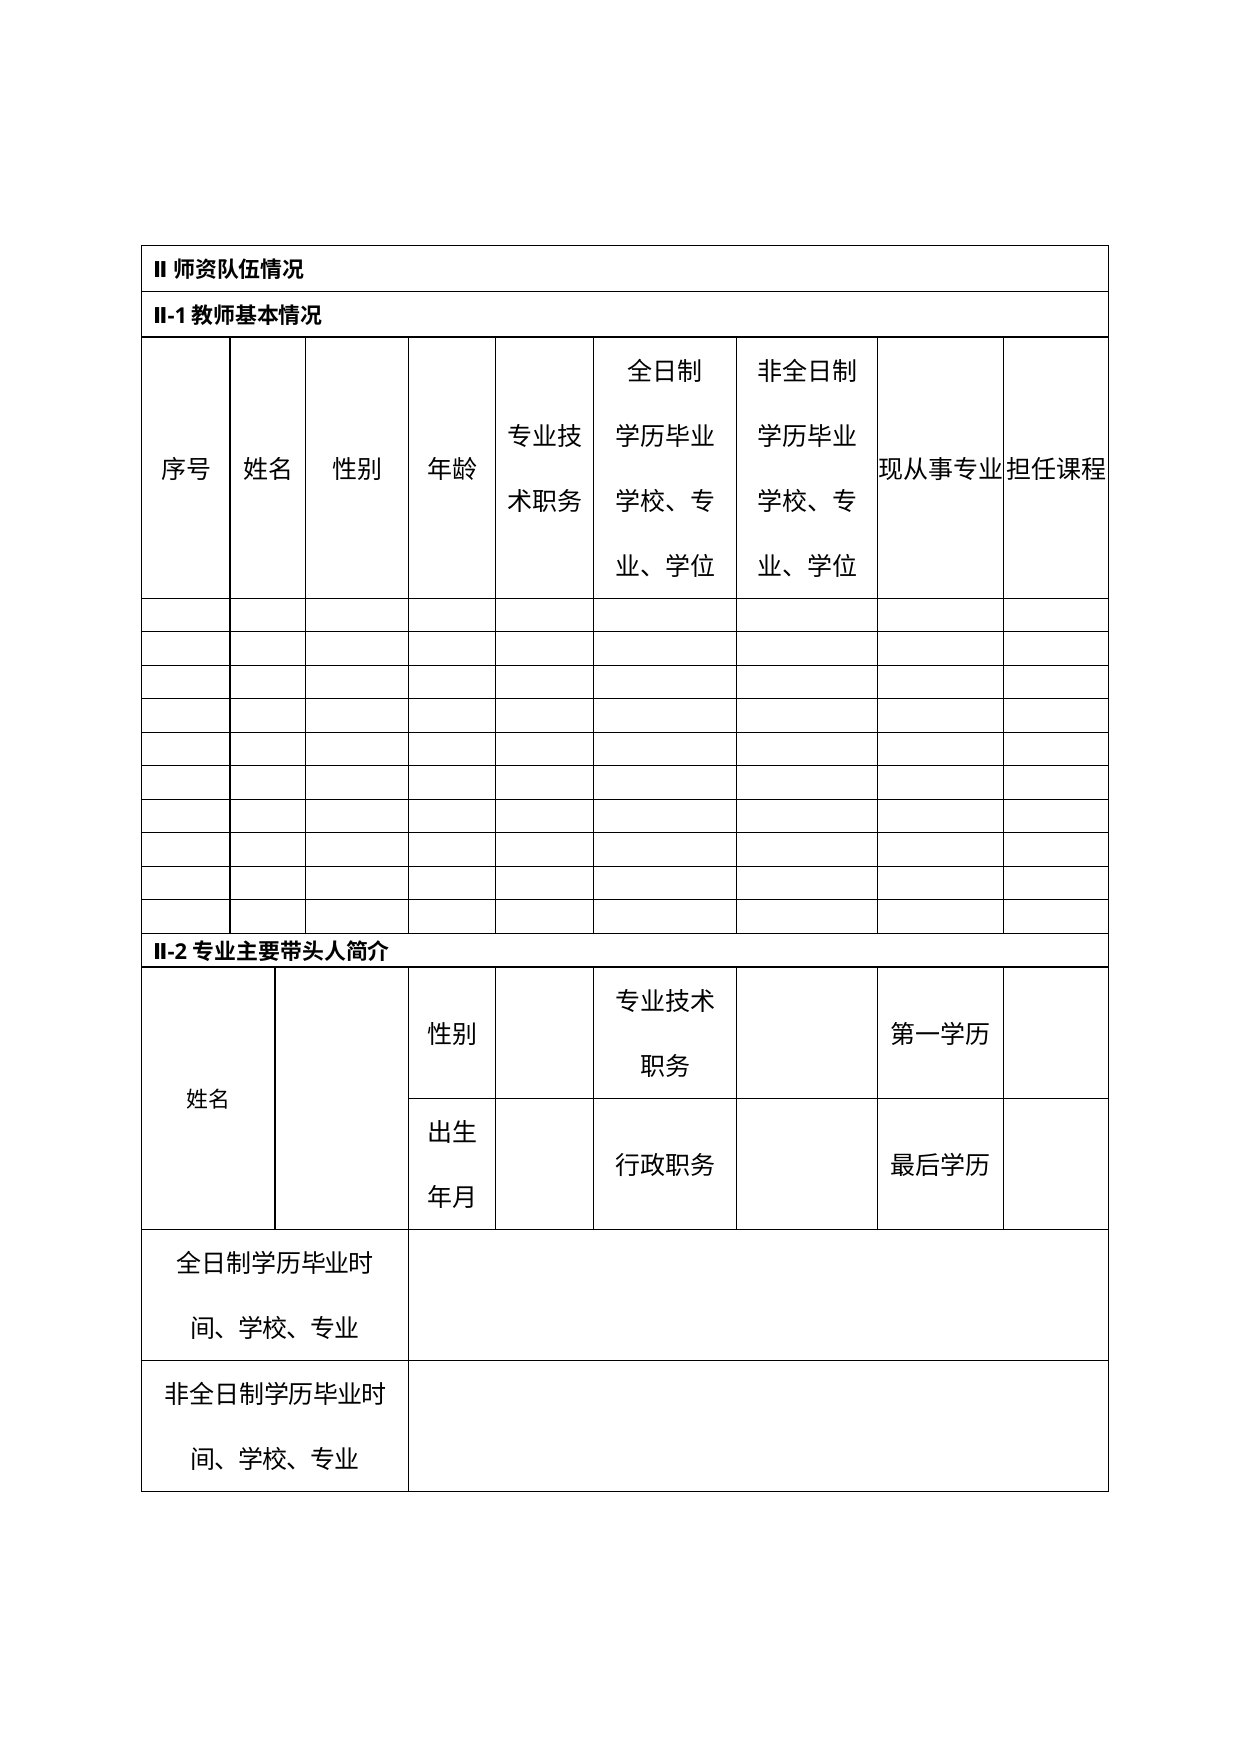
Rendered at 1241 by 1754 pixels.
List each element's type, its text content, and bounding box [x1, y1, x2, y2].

table_cell [496, 666, 593, 698]
table_cell [142, 800, 229, 832]
table_cell [276, 968, 408, 1228]
table_cell [737, 632, 877, 664]
table_cell [409, 733, 495, 765]
table_cell [1004, 800, 1108, 832]
table_cell 性别 [409, 968, 495, 1097]
table_cell [737, 1099, 877, 1228]
table_cell [306, 867, 408, 899]
table_cell [594, 833, 736, 866]
table_cell [1004, 867, 1108, 899]
table_cell [878, 800, 1003, 832]
table_cell [878, 699, 1003, 732]
table_cell [142, 599, 229, 631]
table_cell [594, 599, 736, 631]
table_cell [496, 1099, 593, 1228]
table_cell [409, 867, 495, 899]
table_cell 第一学历 [878, 968, 1003, 1097]
table_header Ⅱ 师资队伍情况 [142, 246, 1108, 291]
table_cell [496, 599, 593, 631]
table_cell [878, 599, 1003, 631]
table_cell 性别 [306, 338, 408, 597]
table_cell [306, 800, 408, 832]
table_cell [737, 733, 877, 765]
table_cell [496, 833, 593, 866]
table_cell 担任课程 [1004, 338, 1108, 597]
table_cell [142, 733, 229, 765]
table_cell [1004, 900, 1108, 933]
table_cell [1004, 599, 1108, 631]
table_cell [496, 968, 593, 1097]
table_cell 姓名 [142, 968, 274, 1228]
table_cell [1004, 699, 1108, 732]
table_cell [306, 632, 408, 664]
table_cell [594, 800, 736, 832]
table_cell [1004, 666, 1108, 698]
table_cell 序号 [142, 338, 229, 597]
table_cell [737, 766, 877, 799]
table_cell [496, 800, 593, 832]
table_cell 年龄 [409, 338, 495, 597]
table_cell [409, 1230, 1108, 1359]
table_cell [231, 900, 305, 933]
table_cell [231, 666, 305, 698]
table_cell [409, 900, 495, 933]
table_cell [496, 867, 593, 899]
table_cell [878, 632, 1003, 664]
table_cell [594, 766, 736, 799]
table_cell [594, 699, 736, 732]
table_cell [231, 867, 305, 899]
table_cell [737, 900, 877, 933]
table_cell 非全日制学历毕业学校、专业、学位 [737, 338, 877, 597]
table_cell [306, 900, 408, 933]
table_cell [142, 833, 229, 866]
table_cell [142, 632, 229, 664]
table_cell [737, 666, 877, 698]
table_cell [142, 900, 229, 933]
table_cell [306, 699, 408, 732]
table_cell [409, 632, 495, 664]
table_cell [594, 666, 736, 698]
table_cell 姓名 [231, 338, 305, 597]
table_cell [496, 733, 593, 765]
table_cell [878, 900, 1003, 933]
table_cell [409, 599, 495, 631]
table_cell [594, 632, 736, 664]
table_cell [409, 800, 495, 832]
table_cell [594, 900, 736, 933]
table_cell [594, 867, 736, 899]
table_cell [878, 666, 1003, 698]
table_cell [409, 699, 495, 732]
table_cell [231, 632, 305, 664]
table_cell 出生年月 [409, 1099, 495, 1228]
table_cell [231, 599, 305, 631]
table_cell [737, 968, 877, 1097]
table_cell Ⅱ-2 专业主要带头人简介 [142, 934, 1108, 966]
table_cell [142, 666, 229, 698]
table_cell [496, 632, 593, 664]
table_cell [1004, 833, 1108, 866]
table_cell [1004, 968, 1108, 1097]
table_cell [231, 800, 305, 832]
table_cell [142, 699, 229, 732]
table_cell 非全日制学历毕业时间、学校、专业 [142, 1361, 408, 1491]
table_cell [878, 833, 1003, 866]
table_cell 现从事专业 [878, 338, 1003, 597]
table_cell [409, 833, 495, 866]
table_cell Ⅱ-1教师基本情况 [142, 292, 1108, 336]
table_cell 全日制学历毕业时间、学校、专业 [142, 1230, 408, 1359]
table_cell [306, 766, 408, 799]
table_cell 行政职务 [594, 1099, 736, 1228]
table_cell [306, 833, 408, 866]
table_cell 专业技术职务 [594, 968, 736, 1097]
table_cell [496, 900, 593, 933]
table_cell [878, 733, 1003, 765]
table_cell [409, 1361, 1108, 1491]
table_cell [142, 867, 229, 899]
table_cell 专业技术职务 [496, 338, 593, 597]
table_cell [306, 733, 408, 765]
table_cell [1004, 733, 1108, 765]
table_cell [142, 766, 229, 799]
table_cell [737, 599, 877, 631]
table_cell [231, 833, 305, 866]
table_cell [306, 666, 408, 698]
table_cell [878, 766, 1003, 799]
table_cell [737, 867, 877, 899]
table_cell [737, 833, 877, 866]
table_cell [306, 599, 408, 631]
table_cell [737, 800, 877, 832]
table_cell [737, 699, 877, 732]
table_cell [1004, 1099, 1108, 1228]
table_cell 最后学历 [878, 1099, 1003, 1228]
table_cell [409, 766, 495, 799]
table_cell [231, 766, 305, 799]
table_cell [231, 699, 305, 732]
table_cell [1004, 766, 1108, 799]
table_cell [496, 766, 593, 799]
table_cell [496, 699, 593, 732]
table_cell [231, 733, 305, 765]
table_cell [594, 733, 736, 765]
table_cell [409, 666, 495, 698]
table_cell 全日制 学历毕业学校、专业、学位 [594, 338, 736, 597]
table_cell [878, 867, 1003, 899]
table_cell [1004, 632, 1108, 664]
